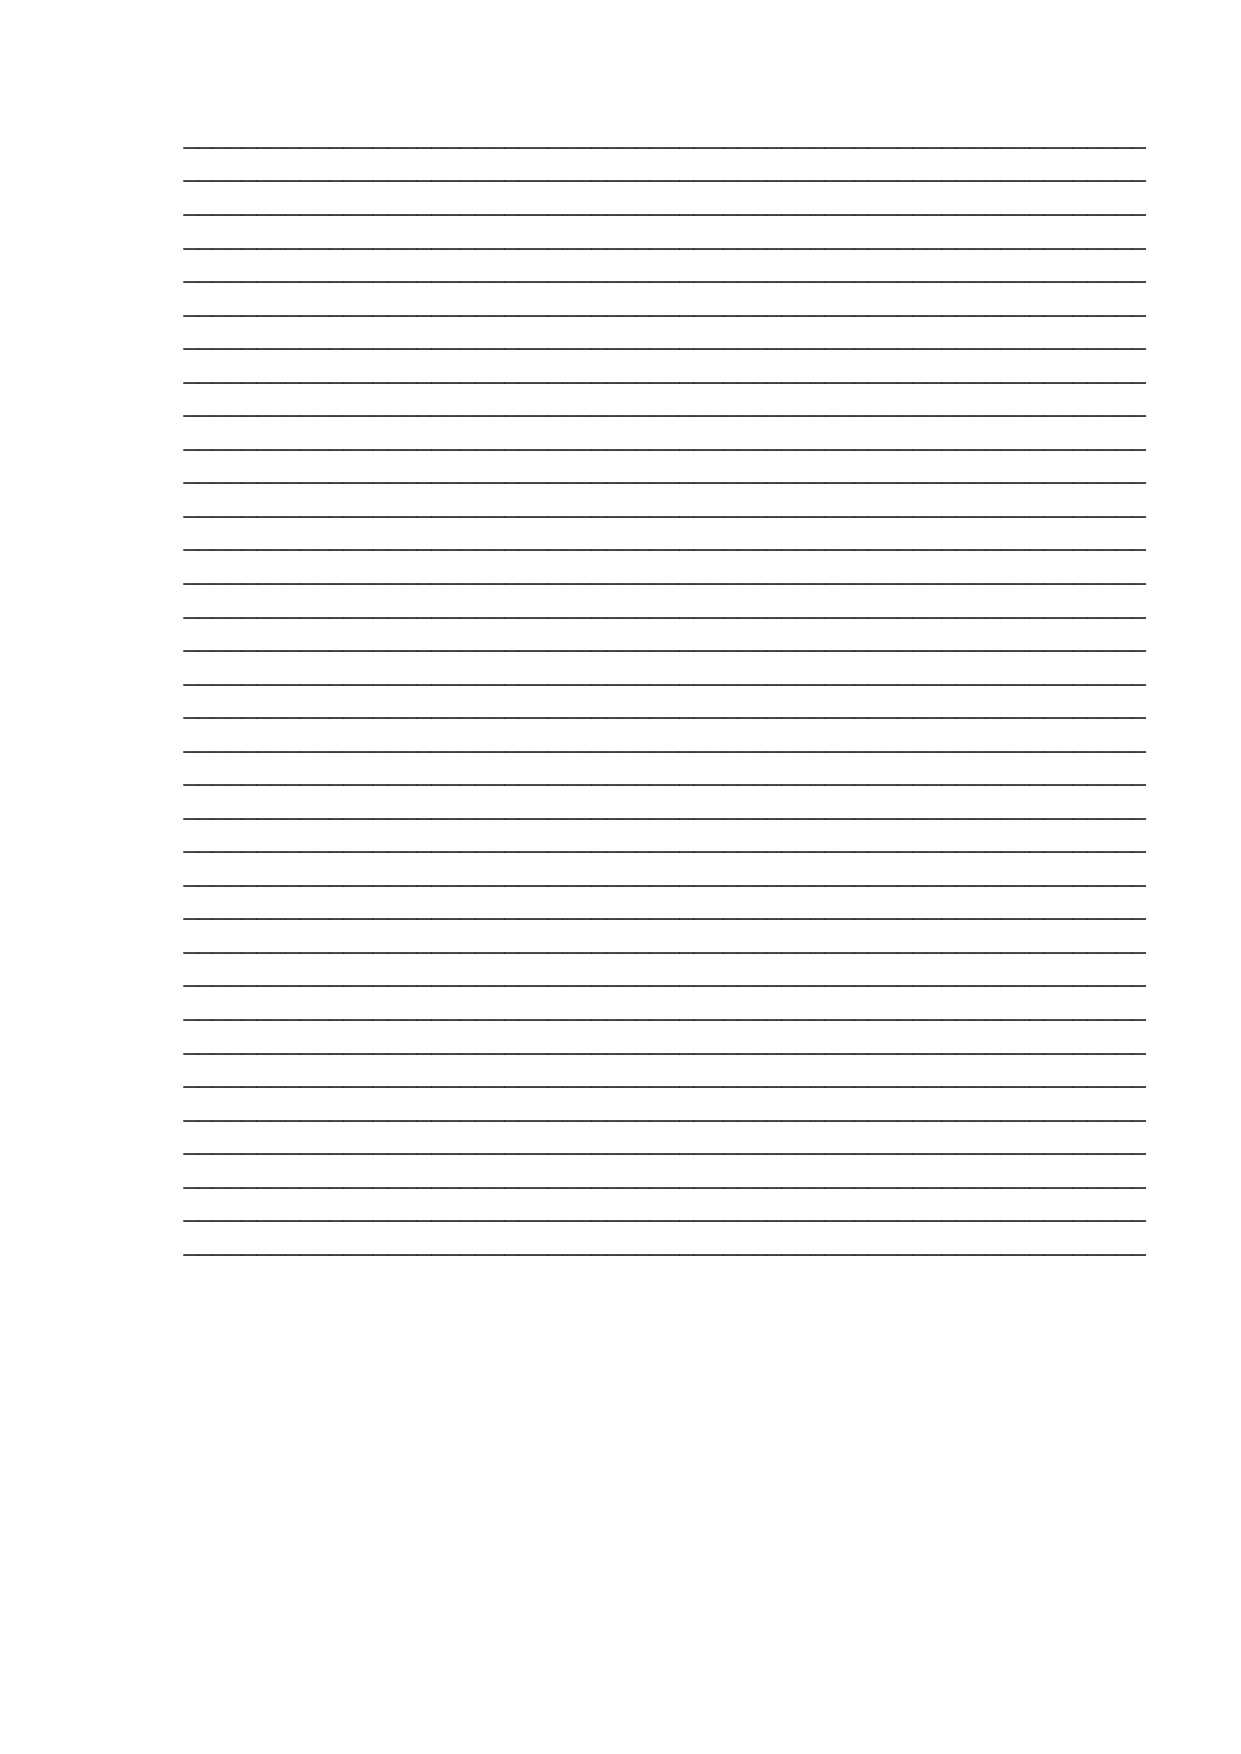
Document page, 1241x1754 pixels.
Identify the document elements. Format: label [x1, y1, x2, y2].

text [177, 118, 1152, 1258]
